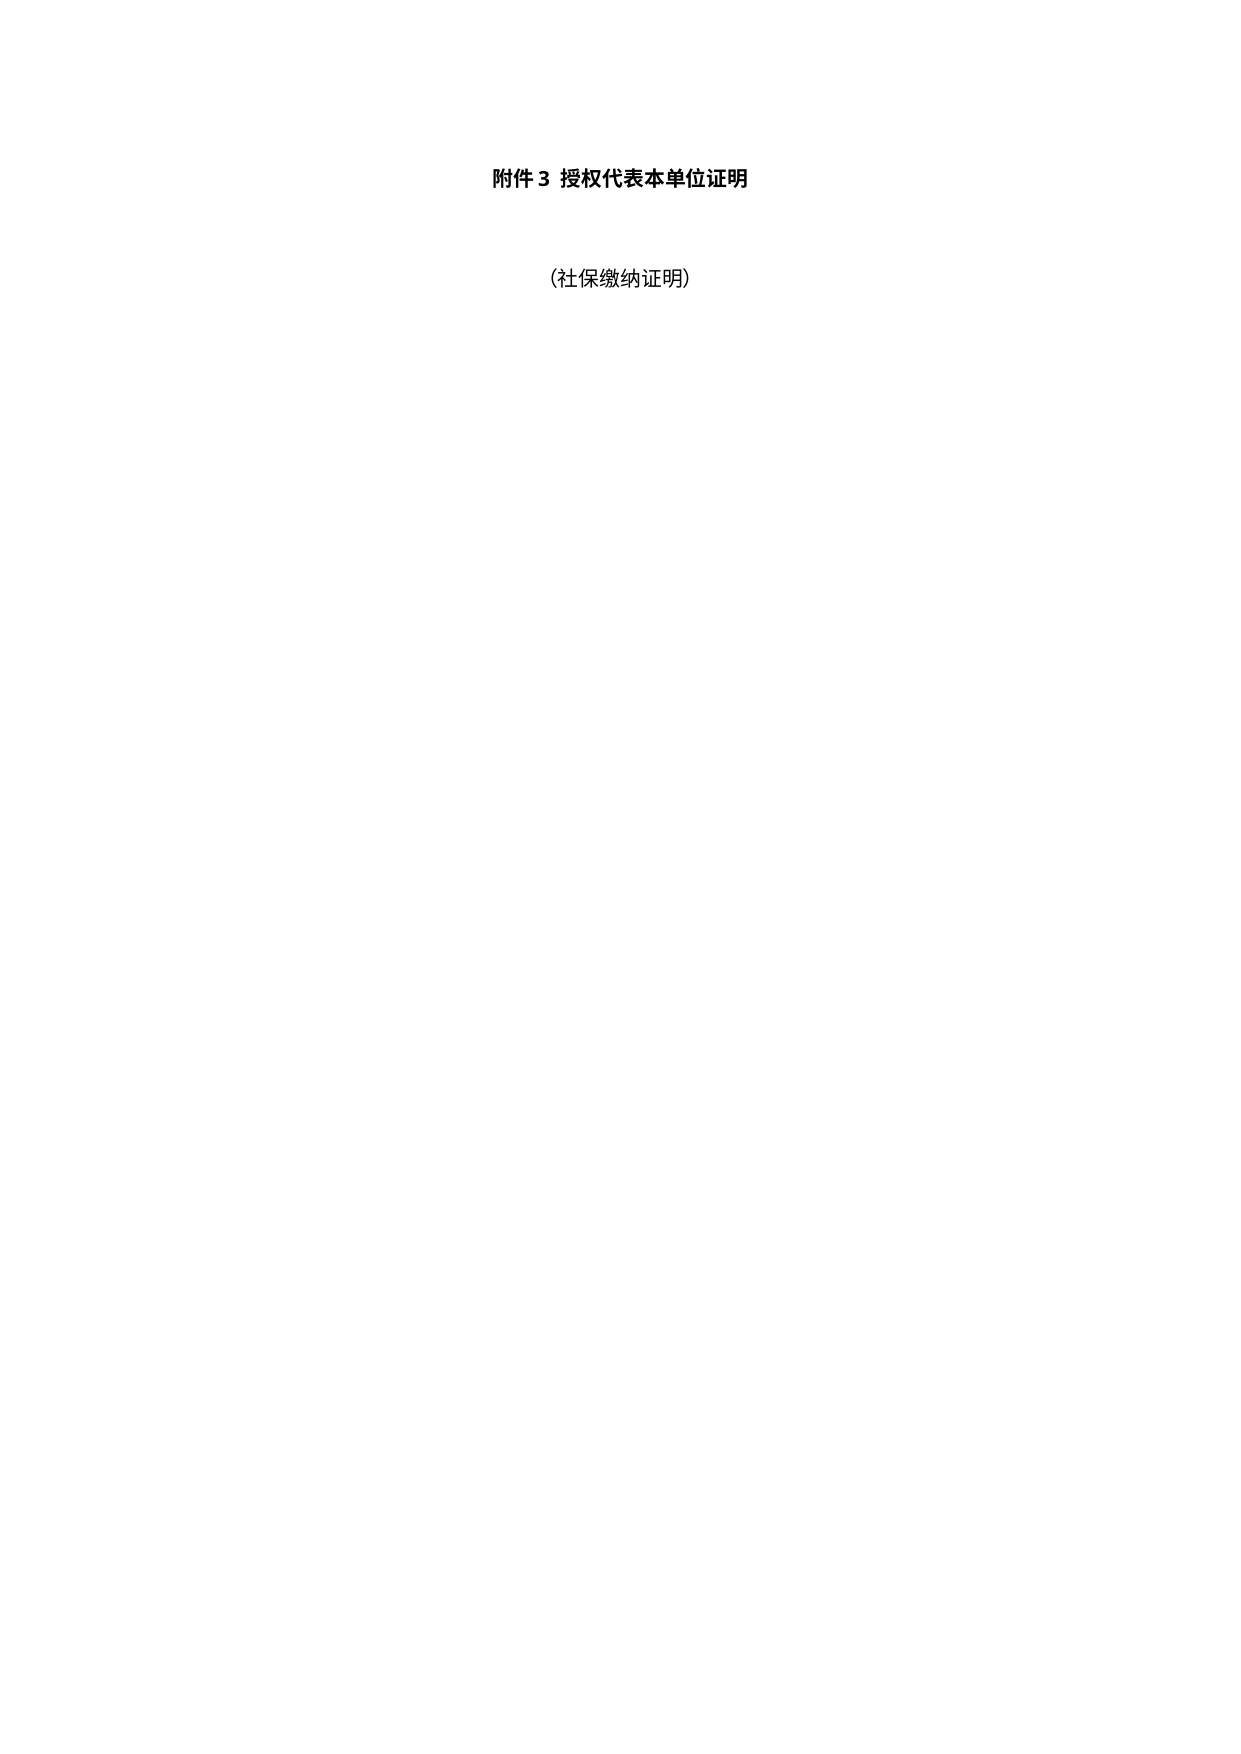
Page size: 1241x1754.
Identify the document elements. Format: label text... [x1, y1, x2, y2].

text 附件3 授权代表本单位证明 [187, 162, 1053, 192]
text （社保缴纳证明） [187, 262, 1053, 293]
